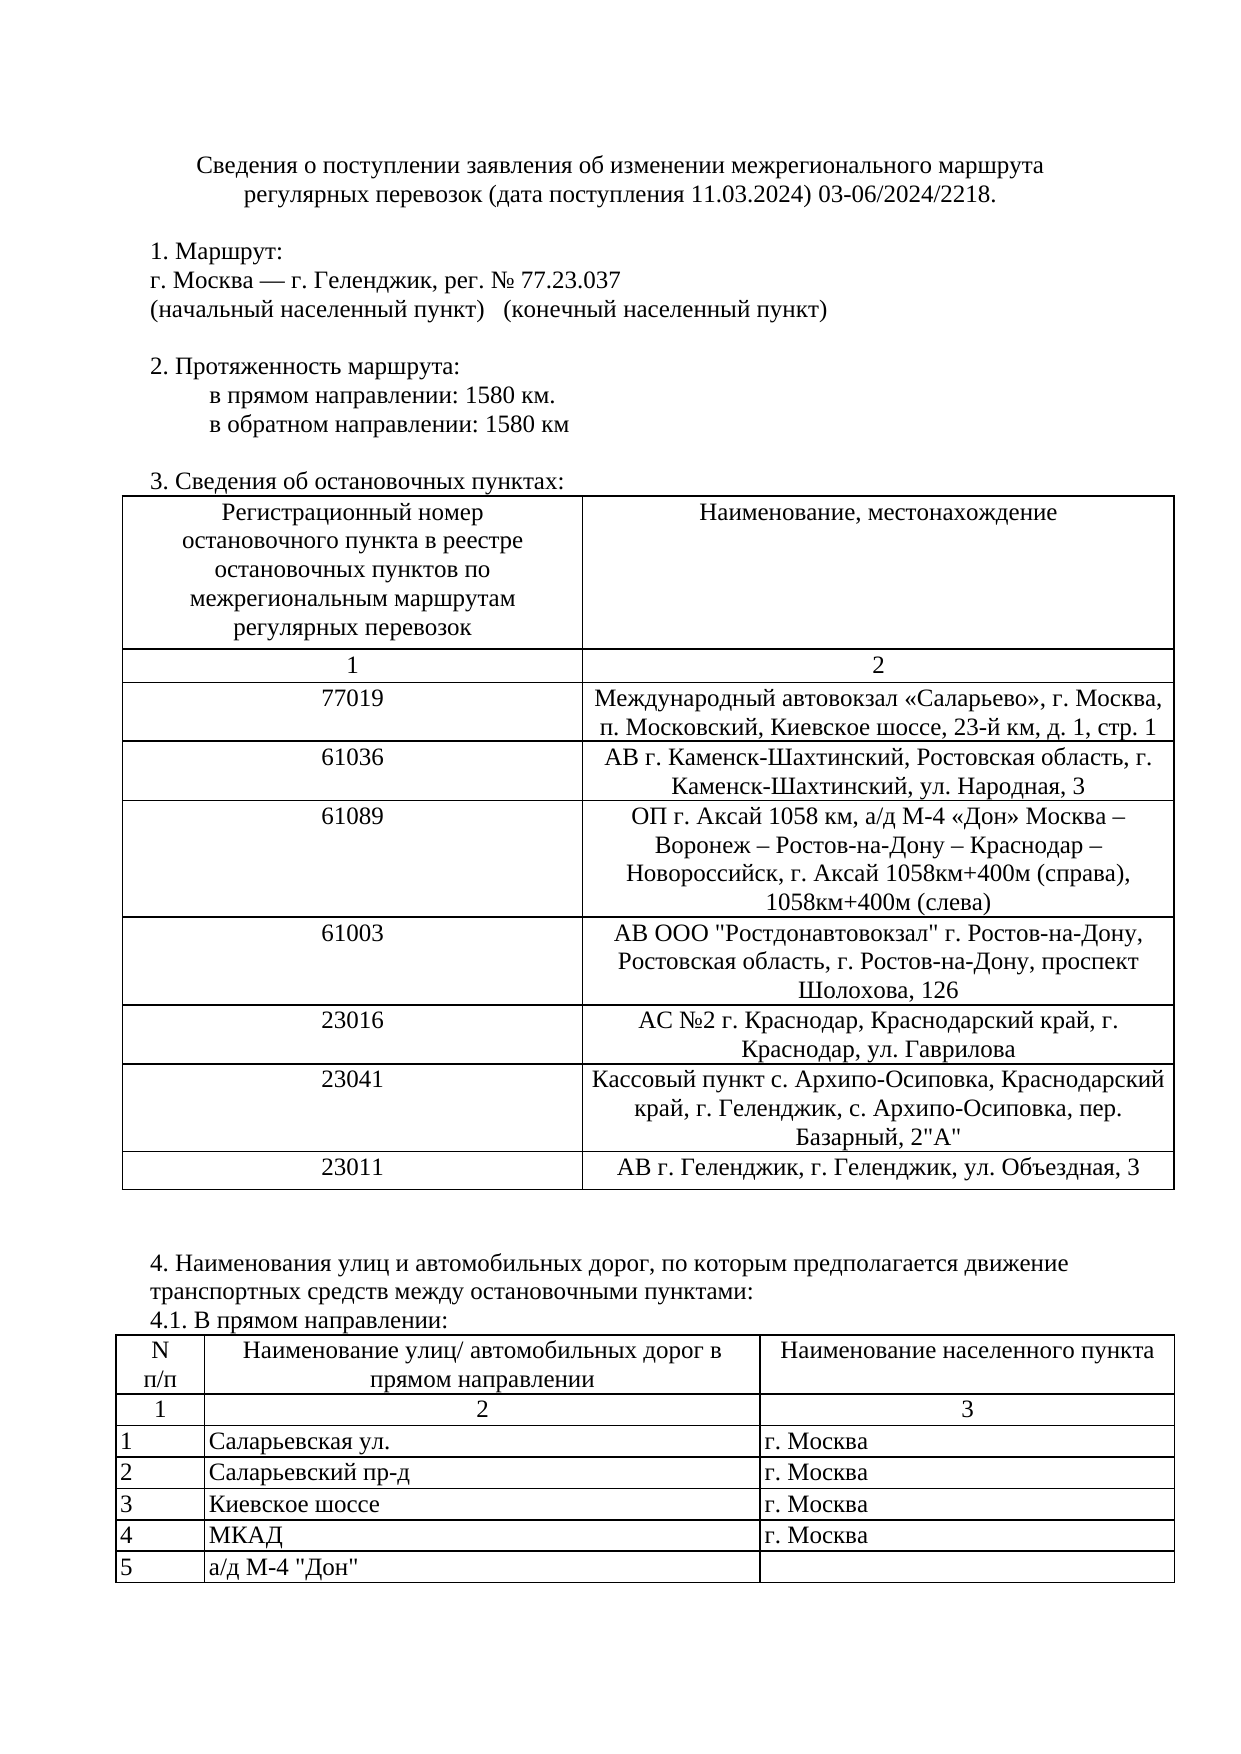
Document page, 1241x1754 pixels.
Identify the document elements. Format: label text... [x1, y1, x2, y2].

table_cell 77019 [123, 683, 582, 740]
table_cell МКАД [205, 1521, 759, 1550]
table_cell 61036 [123, 742, 582, 799]
table_cell Саларьевский пр-д [205, 1458, 759, 1487]
table_header Наименование, местонахождение [583, 497, 1173, 648]
text Сведения о поступлении заявления об изменении межрегионального маршрута регулярных перевозок (дата поступления 11.03.2024) 03-06/2024/2218. [150, 150, 1090, 207]
table_cell 5 [117, 1552, 204, 1582]
table_cell 23011 [123, 1152, 582, 1189]
table_cell г. Москва [761, 1426, 1174, 1456]
table_header N п/п [117, 1336, 204, 1393]
table_cell 1 [123, 650, 582, 681]
table_cell 2 [205, 1395, 759, 1424]
table_cell 4 [117, 1521, 204, 1550]
table_cell г. Москва [761, 1458, 1174, 1487]
table_header Наименование населенного пункта [761, 1336, 1174, 1393]
text в обратном направлении: 1580 км [150, 409, 1090, 437]
table_header Регистрационный номер остановочного пункта в реестре остановочных пунктов по межрегиональным маршрутам регулярных перевозок [123, 497, 582, 648]
table_header Наименование улиц/ автомобильных дорог в прямом направлении [205, 1336, 759, 1393]
table_cell Кассовый пункт с. Архипо-Осиповка, Краснодарский край, г. Геленджик, с. Архипо-Осиповка, пер. Базарный, 2"А" [583, 1065, 1173, 1151]
text 3. Сведения об остановочных пунктах: [150, 466, 1090, 495]
table_cell АВ г. Геленджик, г. Геленджик, ул. Объездная, 3 [583, 1152, 1173, 1189]
table_cell 3 [761, 1395, 1174, 1424]
table_cell ОП г. Аксай 1058 км, а/д М-4 «Дон» Москва – Воронеж – Ростов-на-Дону – Краснодар – Новороссийск, г. Аксай 1058км+400м (справа), 1058км+400м (слева) [583, 801, 1173, 916]
table_cell 1 [117, 1426, 204, 1456]
table_cell а/д М-4 "Дон" [205, 1552, 759, 1582]
table_cell 61089 [123, 801, 582, 916]
table_cell 3 [117, 1489, 204, 1519]
table_cell 61003 [123, 918, 582, 1004]
table_cell АВ ООО "Ростдонавтовокзал" г. Ростов-на-Дону, Ростовская область, г. Ростов-на-Дону, проспект Шолохова, 126 [583, 918, 1173, 1004]
table_cell 2 [117, 1458, 204, 1487]
table_cell АВ г. Каменск-Шахтинский, Ростовская область, г. Каменск-Шахтинский, ул. Народная, 3 [583, 742, 1173, 799]
table_cell 23041 [123, 1065, 582, 1151]
text 4. Наименования улиц и автомобильных дорог, по которым предполагается движение транспортных средств между остановочными пунктами: [150, 1248, 1090, 1305]
table_cell Международный автовокзал «Саларьево», г. Москва, п. Московский, Киевское шоссе, 23-й км, д. 1, стр. 1 [583, 683, 1173, 740]
text 2. Протяженность маршрута: [150, 351, 1090, 380]
table_cell 1 [117, 1395, 204, 1424]
text г. Москва — г. Геленджик, рег. № 77.23.037 [150, 265, 1090, 294]
table_cell Саларьевская ул. [205, 1426, 759, 1456]
text (начальный населенный пункт) (конечный населенный пункт) [150, 294, 1090, 322]
text 1. Маршрут: [150, 236, 1090, 265]
table_cell 2 [583, 650, 1173, 681]
table_cell [761, 1552, 1174, 1582]
text 4.1. В прямом направлении: [150, 1305, 1090, 1334]
table_cell г. Москва [761, 1489, 1174, 1519]
table_cell г. Москва [761, 1521, 1174, 1550]
text в прямом направлении: 1580 км. [150, 380, 1090, 409]
table_cell 23016 [123, 1006, 582, 1063]
table_cell Киевское шоссе [205, 1489, 759, 1519]
table_cell АС №2 г. Краснодар, Краснодарский край, г. Краснодар, ул. Гаврилова [583, 1006, 1173, 1063]
